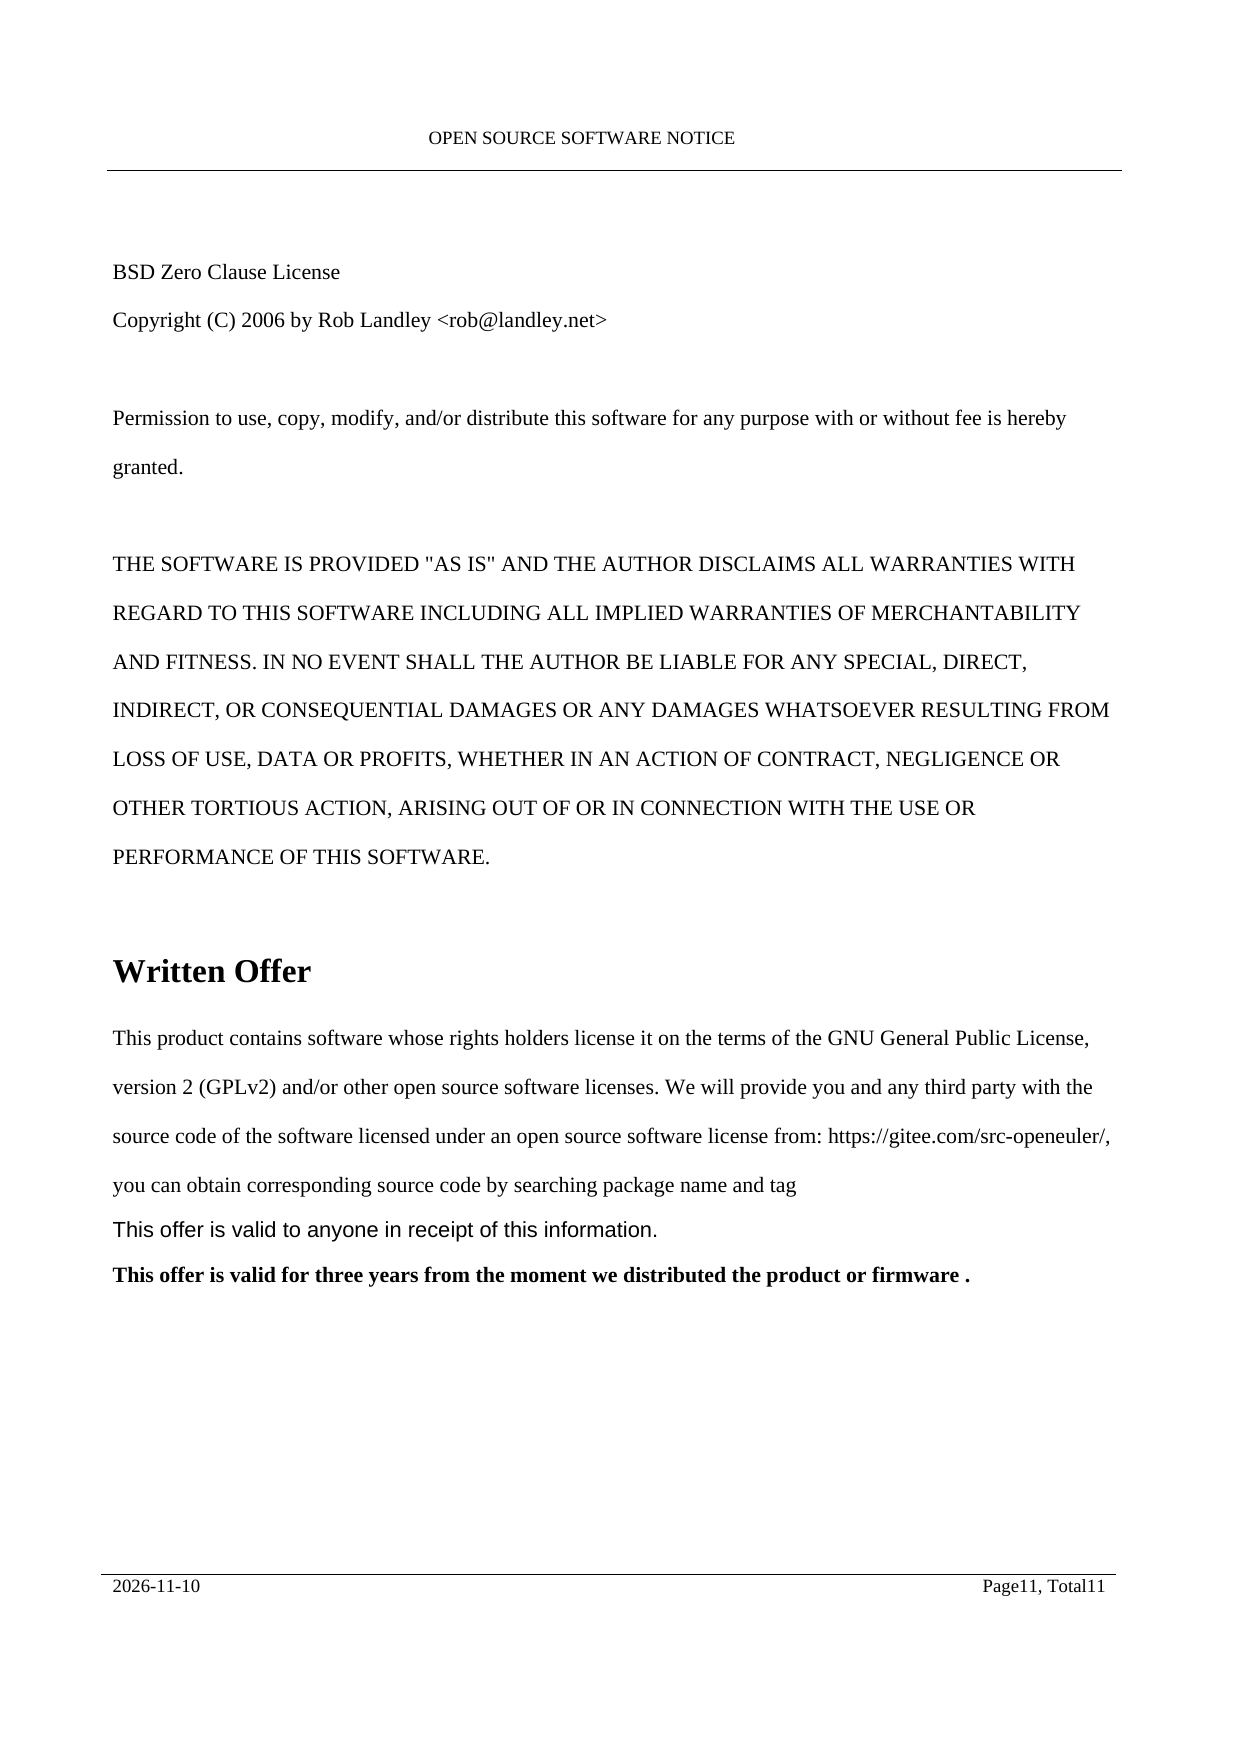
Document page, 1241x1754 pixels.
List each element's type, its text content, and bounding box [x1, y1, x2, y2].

text Written Offer [112, 938, 1128, 1003]
text This product contains software whose rights holders license it on the terms of the GNU General Public License, version 2 (GPLv2) and/or other open source software licenses. We will provide you and any third party with the source code of the software licensed under an open source software license from: https://gitee.com/src-openeuler/, you can obtain corresponding source code by searching package name and tag [112, 1022, 1128, 1201]
text This offer is valid for three years from the moment we distributed the product or firmware . [112, 1258, 1128, 1291]
text This offer is valid to anyone in receipt of this information. [112, 1213, 1128, 1246]
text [112, 206, 1128, 921]
